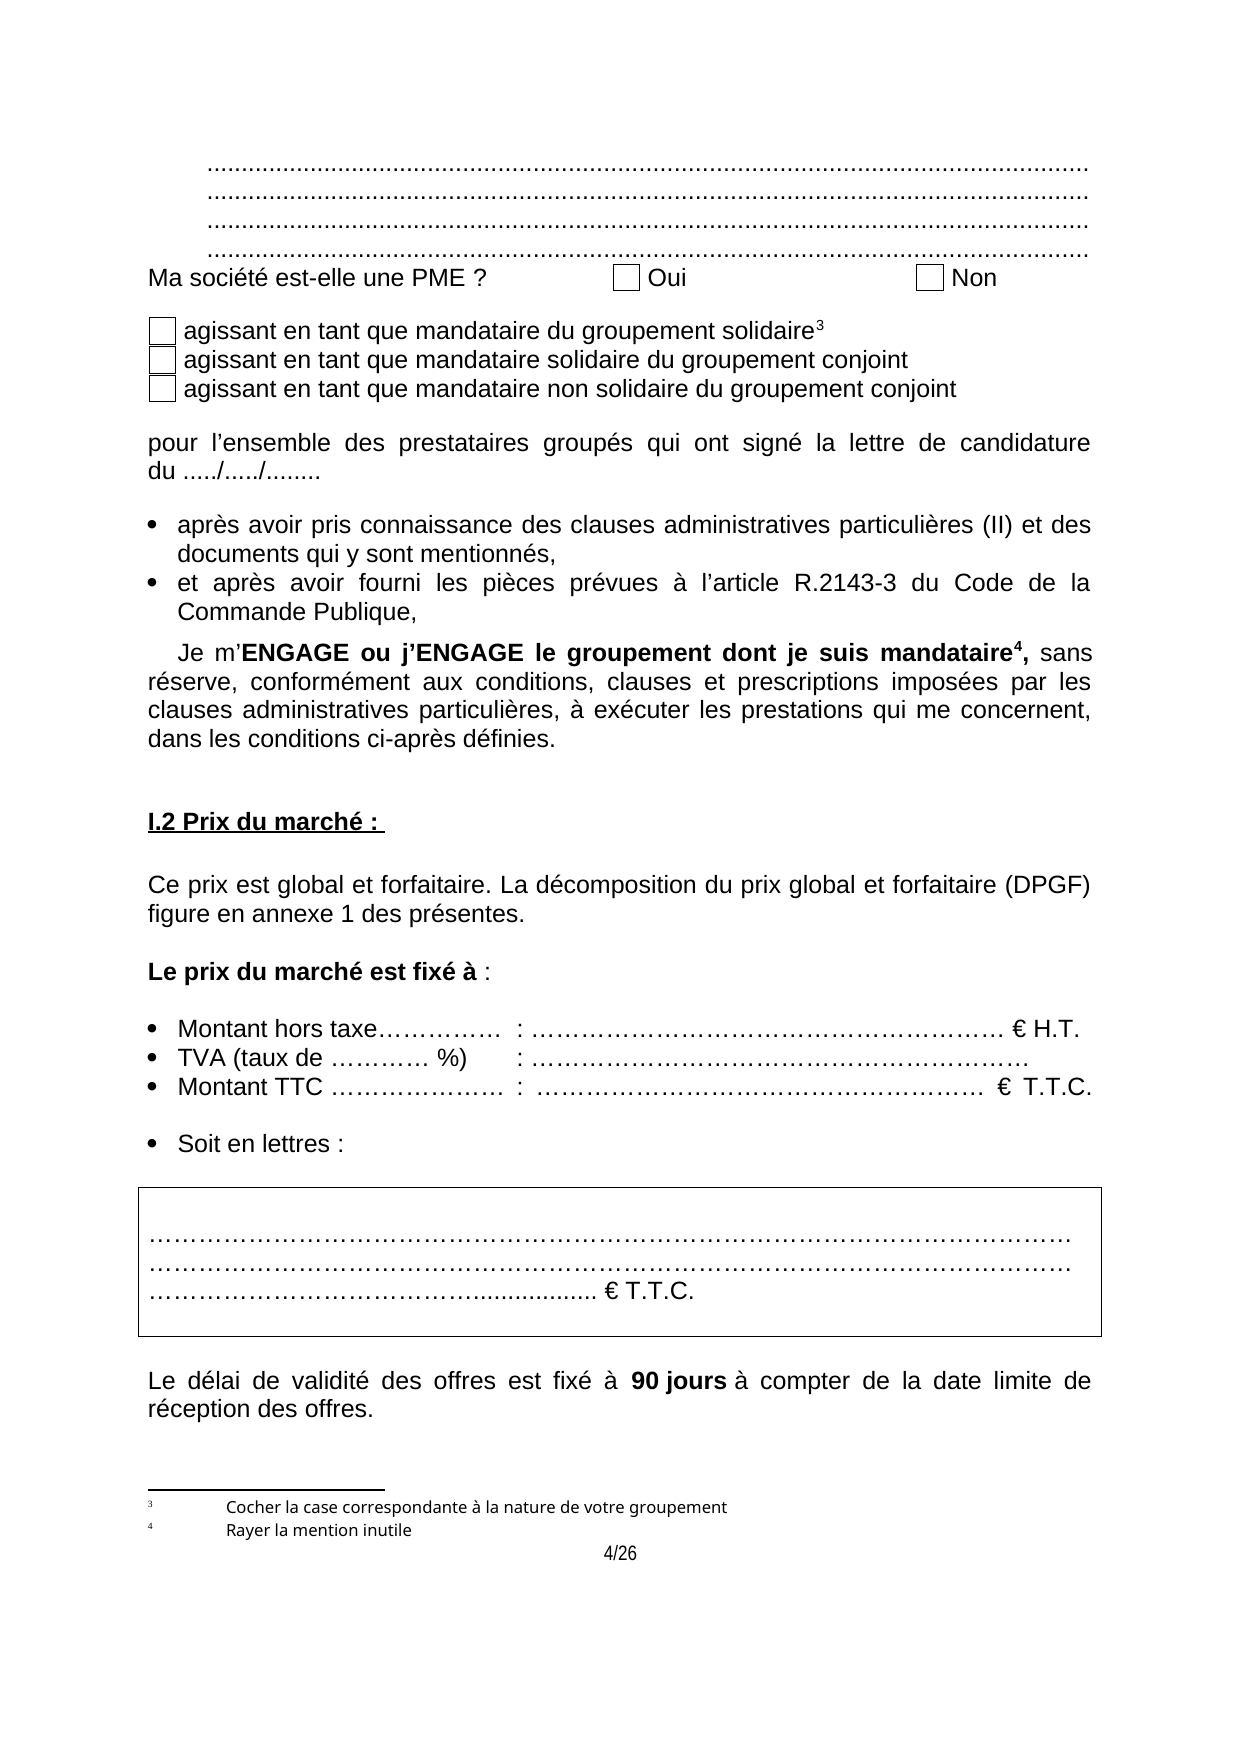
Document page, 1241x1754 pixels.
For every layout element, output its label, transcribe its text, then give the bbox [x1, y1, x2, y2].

text Ma société est-elle une PME ? Oui Non [148, 263, 1093, 291]
text ……………………………………………………………………………………………………………………………………………………………………………………………………………………………………….................. € T.T.C. [148, 1219, 1093, 1305]
text agissant en tant que mandataire du groupement solidaire [148, 316, 1093, 345]
list et après avoir fourni les pièces prévues à l’article R.2143-3 du Code de la Commande Publique, [148, 568, 1093, 625]
text agissant en tant que mandataire non solidaire du groupement conjoint [148, 374, 1093, 403]
text Le délai de validité des offres est fixé à 90 jours à compter de la date limite de réception des offres. [148, 1366, 1093, 1423]
subtitle I.2 Prix du marché : [148, 807, 1093, 835]
list Montant TTC ………………… : ……………………………………………… € T.T.C. [148, 1072, 1093, 1129]
text pour l’ensemble des prestataires groupés qui ont signé la lettre de candidature du ...../...../........ [148, 428, 1093, 485]
text Le prix du marché est fixé à : [148, 957, 1093, 985]
list après avoir pris connaissance des clauses administratives particulières (II) et des documents qui y sont mentionnés, [148, 510, 1093, 568]
text agissant en tant que mandataire solidaire du groupement conjoint [148, 345, 1093, 374]
list Soit en lettres : [148, 1129, 1093, 1158]
list TVA (taux de ………… %) : …………………………………………………… [148, 1043, 1093, 1072]
text Je m’ENGAGE ou j’ENGAGE le groupement dont je suis mandataire, sans réserve, conformément aux conditions, clauses et prescriptions imposées par les clauses administratives particulières, à exécuter les prestations qui me concernent, dans les conditions ci-après définies. [148, 638, 1093, 753]
list Montant hors taxe…………… : ………………………………………………… € H.T. [148, 1014, 1093, 1043]
text Ce prix est global et forfaitaire. La décomposition du prix global et forfaitaire (DPGF) figure en annexe 1 des présentes. [148, 870, 1093, 928]
